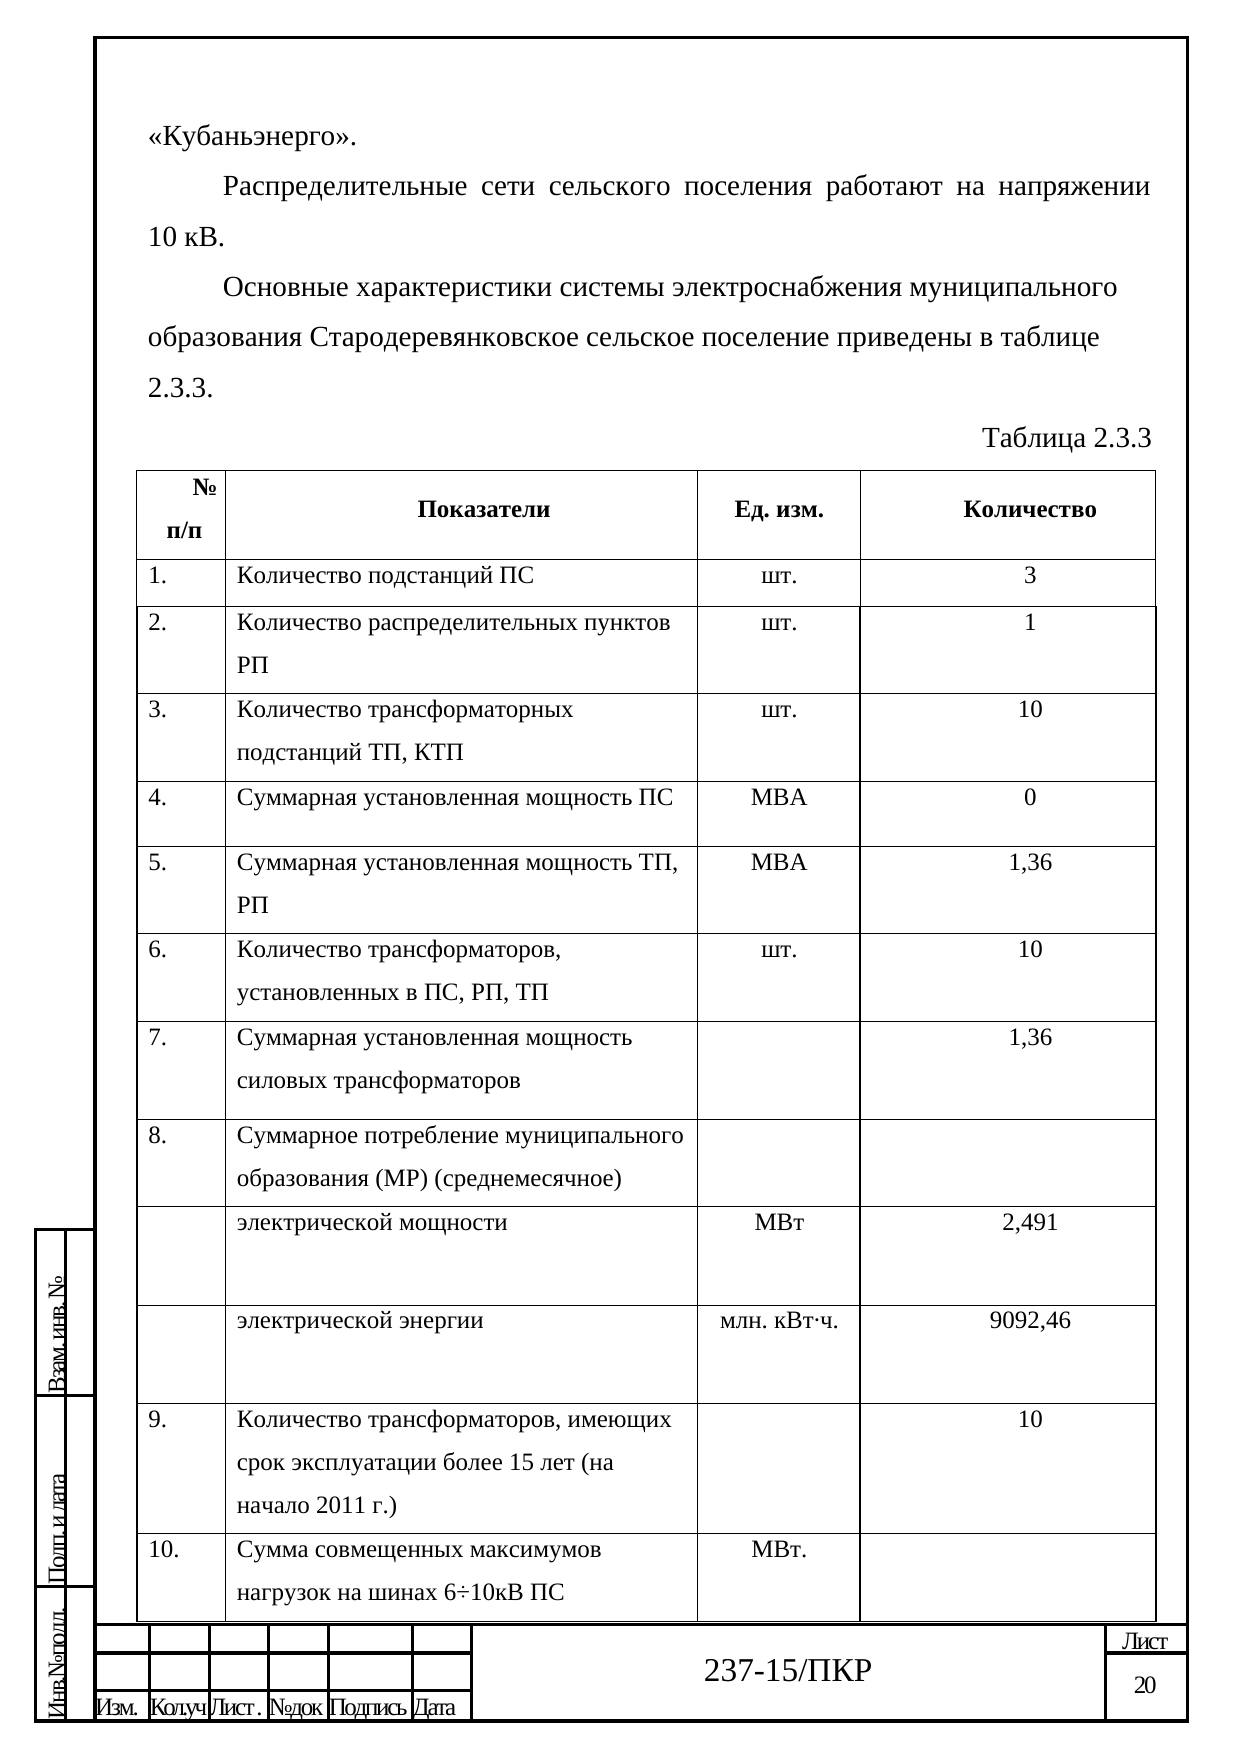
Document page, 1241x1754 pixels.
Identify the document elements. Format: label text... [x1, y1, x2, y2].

table_cell [138, 1207, 225, 1304]
table_cell 1,36 [861, 847, 1155, 933]
table_cell Количество распределительных пунктов РП [226, 607, 697, 693]
text Основные характеристики системы электроснабжения муниципального образования Стародеревянковское сельское поселение приведены в таблице 2.3.3. [148, 269, 1152, 403]
table_cell 2,491 [861, 1207, 1155, 1304]
table_cell МВА [698, 847, 859, 933]
table_cell электрической мощности [226, 1207, 697, 1304]
table_cell 2. [138, 607, 225, 693]
table_cell МВА [698, 782, 859, 846]
table_cell 10. [138, 1534, 225, 1621]
table_cell МВт. [698, 1534, 859, 1621]
table_cell [138, 1306, 225, 1403]
table_cell Количество трансформаторов, имеющих срок эксплуатации более 15 лет (на начало 2011 г.) [226, 1404, 697, 1533]
table_cell 10 [861, 694, 1155, 781]
table_cell [861, 1534, 1155, 1621]
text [148, 118, 1152, 152]
table_cell 8. [138, 1120, 225, 1206]
text Таблица 2.3.3 [148, 420, 1152, 453]
table_header Ед. изм. [698, 471, 860, 559]
table_cell 1. [137, 560, 225, 606]
table_cell Суммарная установленная мощность силовых трансформаторов [226, 1022, 697, 1119]
table_cell 9092,46 [861, 1306, 1155, 1403]
table_cell МВт [698, 1207, 859, 1304]
text Распределительные сети сельского поселения работают на напряжении 10 кВ. [148, 168, 1152, 252]
table_cell Суммарная установленная мощность ТП, РП [226, 847, 697, 933]
table_cell шт. [698, 607, 859, 693]
table_cell 7. [138, 1022, 225, 1119]
table_cell [698, 1404, 859, 1533]
table_cell шт. [698, 934, 859, 1021]
table_header № п/п [137, 471, 225, 559]
table_cell 10 [861, 934, 1155, 1021]
table_cell 9. [138, 1404, 225, 1533]
table_cell 3. [138, 694, 225, 781]
table_cell Количество подстанций ПС [226, 560, 697, 606]
table_cell 6. [138, 934, 225, 1021]
table_cell 0 [861, 782, 1155, 846]
table_cell [861, 1120, 1155, 1206]
table_header Показатели [226, 471, 697, 559]
table_cell [698, 1022, 859, 1119]
table_cell шт. [698, 560, 860, 606]
table_cell млн. кВт∙ч. [698, 1306, 859, 1403]
table_cell 5. [138, 847, 225, 933]
table_cell Количество трансформаторных подстанций ТП, КТП [226, 694, 697, 781]
table_header Количество [861, 471, 1155, 559]
table_cell 10 [861, 1404, 1155, 1533]
table_cell Суммарное потребление муниципального образования (МР) (среднемесячное) [226, 1120, 697, 1206]
table_cell 1 [861, 607, 1155, 693]
table_cell 4. [138, 782, 225, 846]
table_cell Количество трансформаторов, установленных в ПС, РП, ТП [226, 934, 697, 1021]
table_cell 3 [861, 560, 1155, 606]
table_cell шт. [698, 694, 859, 781]
table_cell [698, 1120, 859, 1206]
table_cell электрической энергии [226, 1306, 697, 1403]
table_cell 1,36 [861, 1022, 1155, 1119]
table_cell Суммарная установленная мощность ПС [226, 782, 697, 846]
table_cell Сумма совмещенных максимумов нагрузок на шинах 6÷10кВ ПС [226, 1534, 697, 1621]
